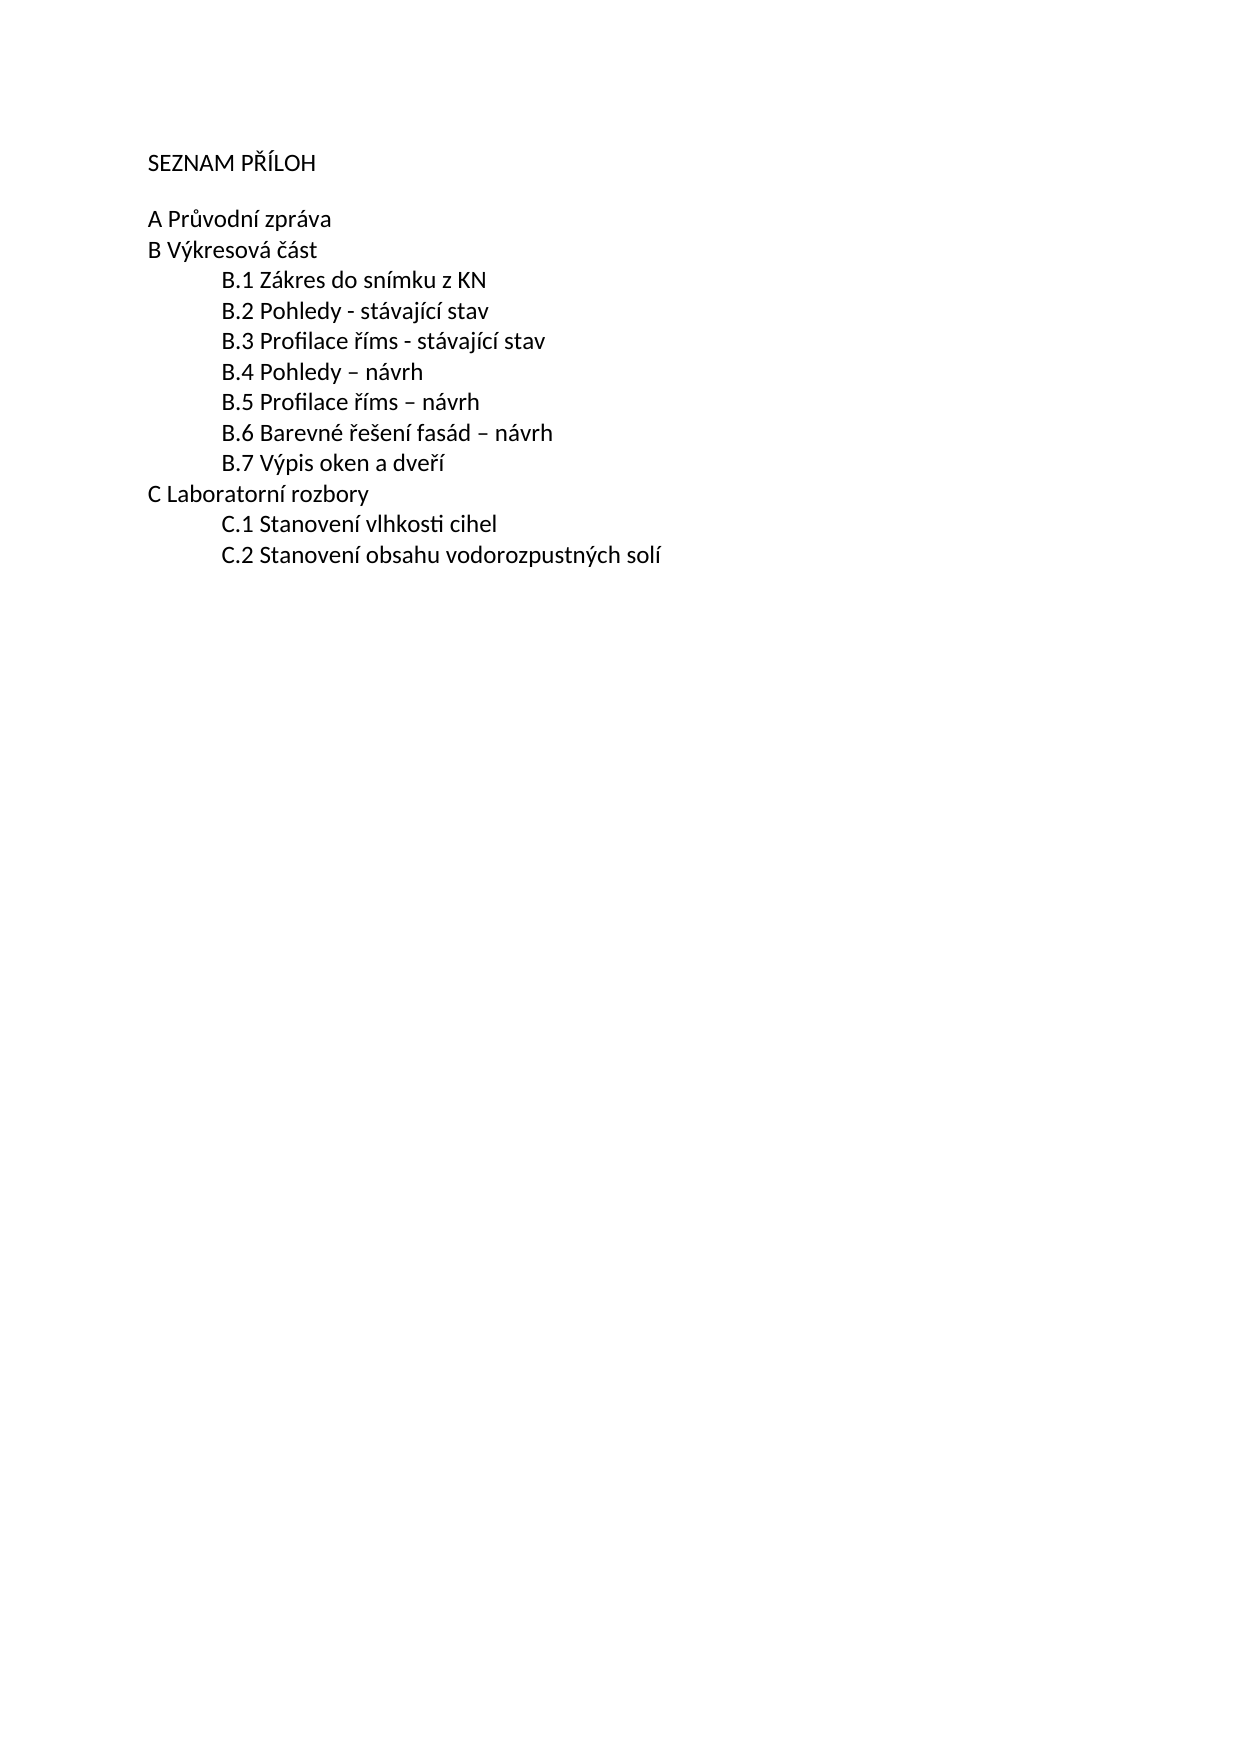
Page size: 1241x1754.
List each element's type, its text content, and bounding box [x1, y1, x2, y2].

text SEZNAM PŘÍLOH [148, 148, 1093, 178]
text B.4 Pohledy – návrh [148, 356, 1093, 387]
text B.7 Výpis oken a dveří [148, 448, 1093, 478]
text B Výkresová část [148, 234, 1093, 264]
text C.2 Stanovení obsahu vodorozpustných solí [148, 539, 1093, 570]
text B.1 Zákres do snímku z KN [148, 264, 1093, 295]
text C.1 Stanovení vlhkosti cihel [148, 509, 1093, 539]
text B.6 Barevné řešení fasád – návrh [148, 417, 1093, 448]
text C Laboratorní rozbory [148, 478, 1093, 509]
text B.2 Pohledy - stávající stav [148, 295, 1093, 326]
text B.3 Profilace říms - stávající stav [148, 326, 1093, 356]
text A Průvodní zpráva [148, 203, 1093, 234]
text B.5 Profilace říms – návrh [148, 387, 1093, 417]
